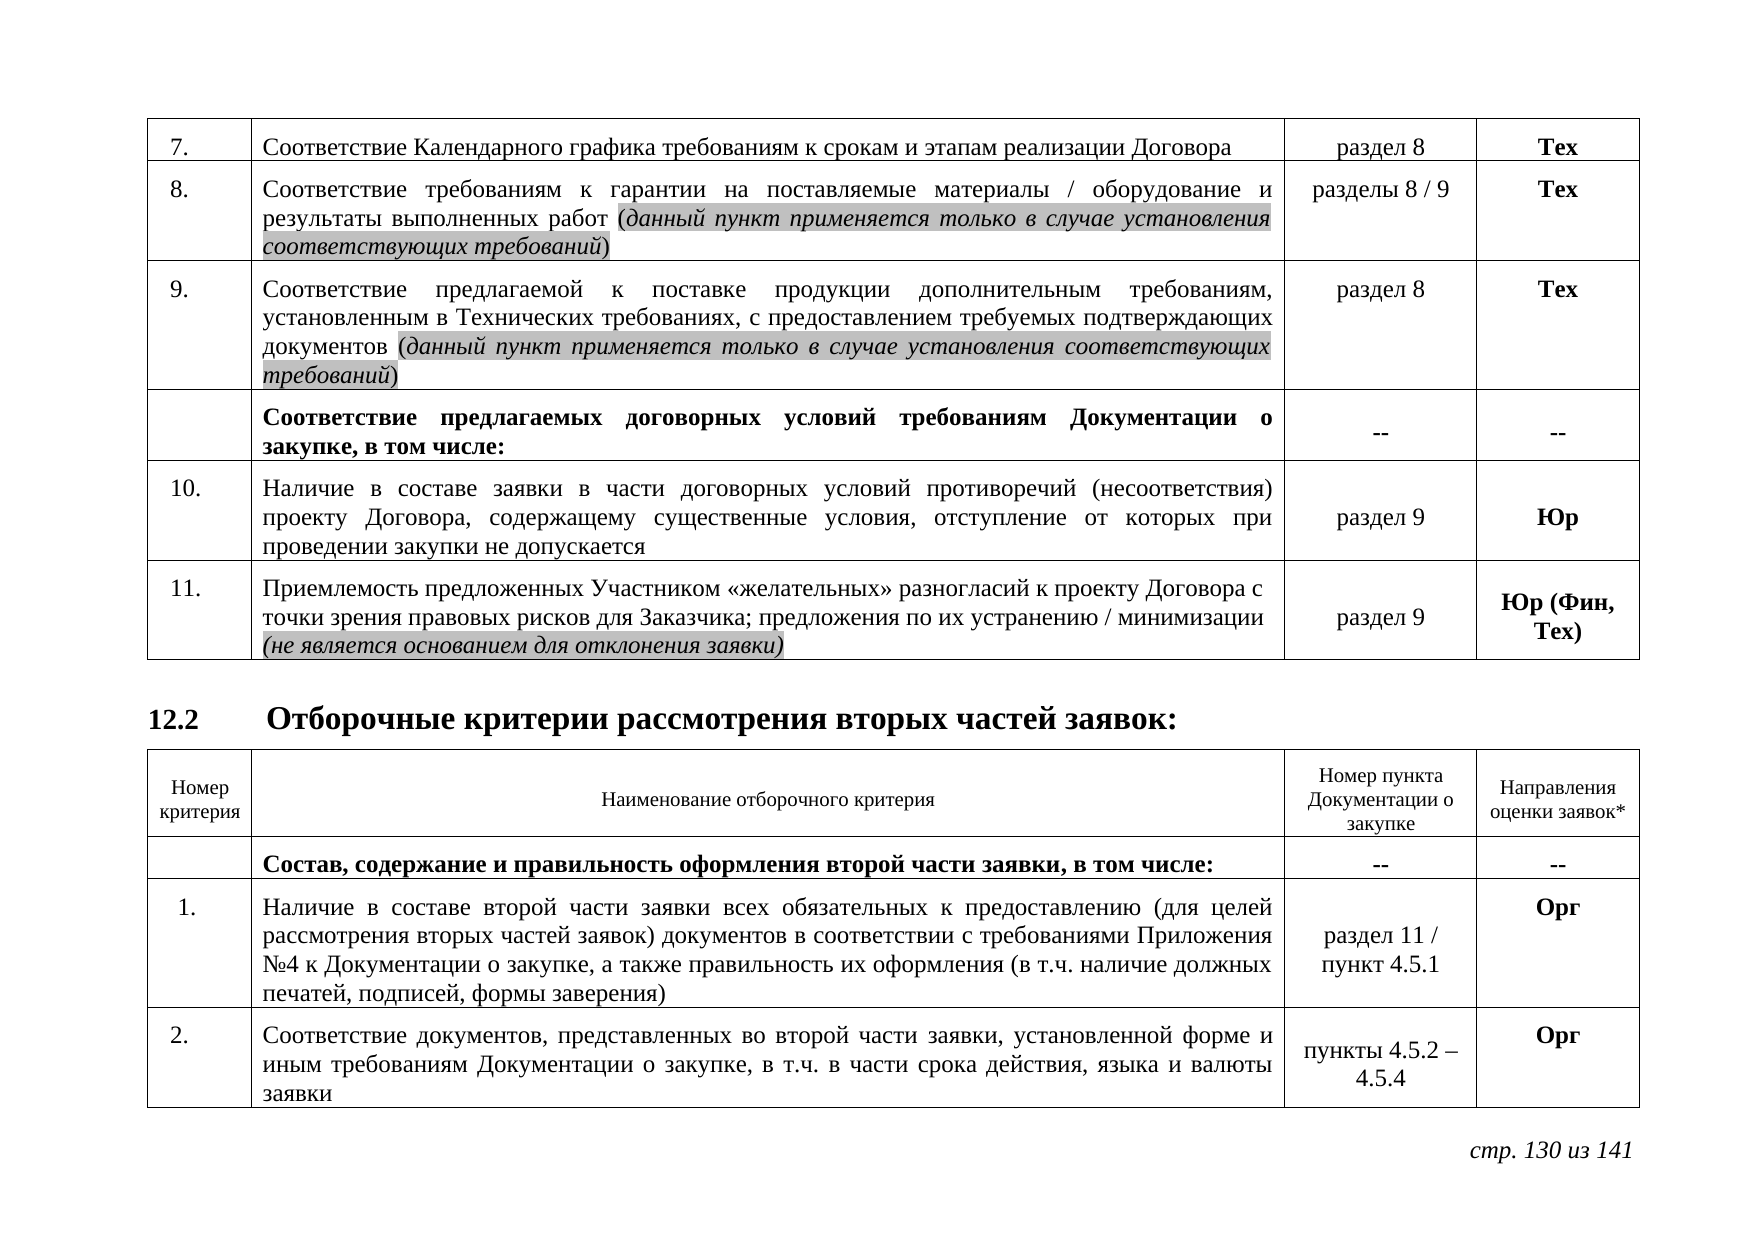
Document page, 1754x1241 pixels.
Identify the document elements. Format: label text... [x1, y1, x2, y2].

table_cell [148, 837, 251, 878]
table_cell Тех [1477, 161, 1639, 260]
table_cell [148, 461, 251, 559]
table_cell раздел 8 [1285, 261, 1476, 389]
table_cell пункты 4.5.2 – 4.5.4 [1285, 1008, 1476, 1107]
table_cell Орг [1477, 1008, 1639, 1107]
table_cell [148, 261, 251, 389]
table_cell Соответствие предлагаемых договорных условий требованиям Документации о закупке, в том числе: [252, 390, 1284, 460]
table_cell [148, 161, 251, 260]
table_cell Соответствие предлагаемой к поставке продукции дополнительным требованиям, установленным в Технических требованиях, с предоставлением требуемых подтверждающих документов (данный пункт применяется только в случае установления соответствующих требований) [252, 261, 1284, 389]
table_cell -- [1285, 390, 1476, 460]
table_header Направления оценки заявок* [1477, 750, 1639, 836]
table_cell Соответствие требованиям к гарантии на поставляемые материалы / оборудование и результаты выполненных работ (данный пункт применяется только в случае установления соответствующих требований) [252, 161, 1284, 260]
table_cell раздел 9 [1285, 461, 1476, 559]
table_cell -- [1285, 837, 1476, 878]
table_cell [148, 879, 251, 1007]
table_cell раздел 11 / пункт 4.5.1 [1285, 879, 1476, 1007]
table_cell Приемлемость предложенных Участником «желательных» разногласий к проекту Договора с точки зрения правовых рисков для Заказчика; предложения по их устранению / минимизации (не является основанием для отклонения заявки) [252, 561, 1284, 659]
table_header Наименование отборочного критерия [252, 750, 1284, 836]
table_cell раздел 8 [1285, 119, 1476, 160]
subtitle Отборочные критерии рассмотрения вторых частей заявок: [148, 698, 1636, 736]
table_cell Тех [1477, 261, 1639, 389]
table_cell разделы 8 / 9 [1285, 161, 1476, 260]
table_cell [148, 119, 251, 160]
table_cell Соответствие Календарного графика требованиям к срокам и этапам реализации Договора [252, 119, 1284, 160]
table_cell -- [1477, 837, 1639, 878]
table_header Номер критерия [148, 750, 251, 836]
table_cell [148, 390, 251, 460]
table_cell раздел 9 [1285, 561, 1476, 659]
table_cell -- [1477, 390, 1639, 460]
table_cell Юр (Фин, Тех) [1477, 561, 1639, 659]
table_cell [148, 1008, 251, 1107]
table_cell Соответствие документов, представленных во второй части заявки, установленной форме и иным требованиям Документации о закупке, в т.ч. в части срока действия, языка и валюты заявки [252, 1008, 1284, 1107]
table_cell Тех [1477, 119, 1639, 160]
table_cell Юр [1477, 461, 1639, 559]
table_cell Орг [1477, 879, 1639, 1007]
table_cell [148, 561, 251, 659]
table_cell Состав, содержание и правильность оформления второй части заявки, в том числе: [252, 837, 1284, 878]
table_cell Наличие в составе заявки в части договорных условий противоречий (несоответствия) проекту Договора, содержащему существенные условия, отступление от которых при проведении закупки не допускается [252, 461, 1284, 559]
table_cell Наличие в составе второй части заявки всех обязательных к предоставлению (для целей рассмотрения вторых частей заявок) документов в соответствии с требованиями Приложения №4 к Документации о закупке, а также правильность их оформления (в т.ч. наличие должных печатей, подписей, формы заверения) [252, 879, 1284, 1007]
table_header Номер пункта Документации о закупке [1285, 750, 1476, 836]
